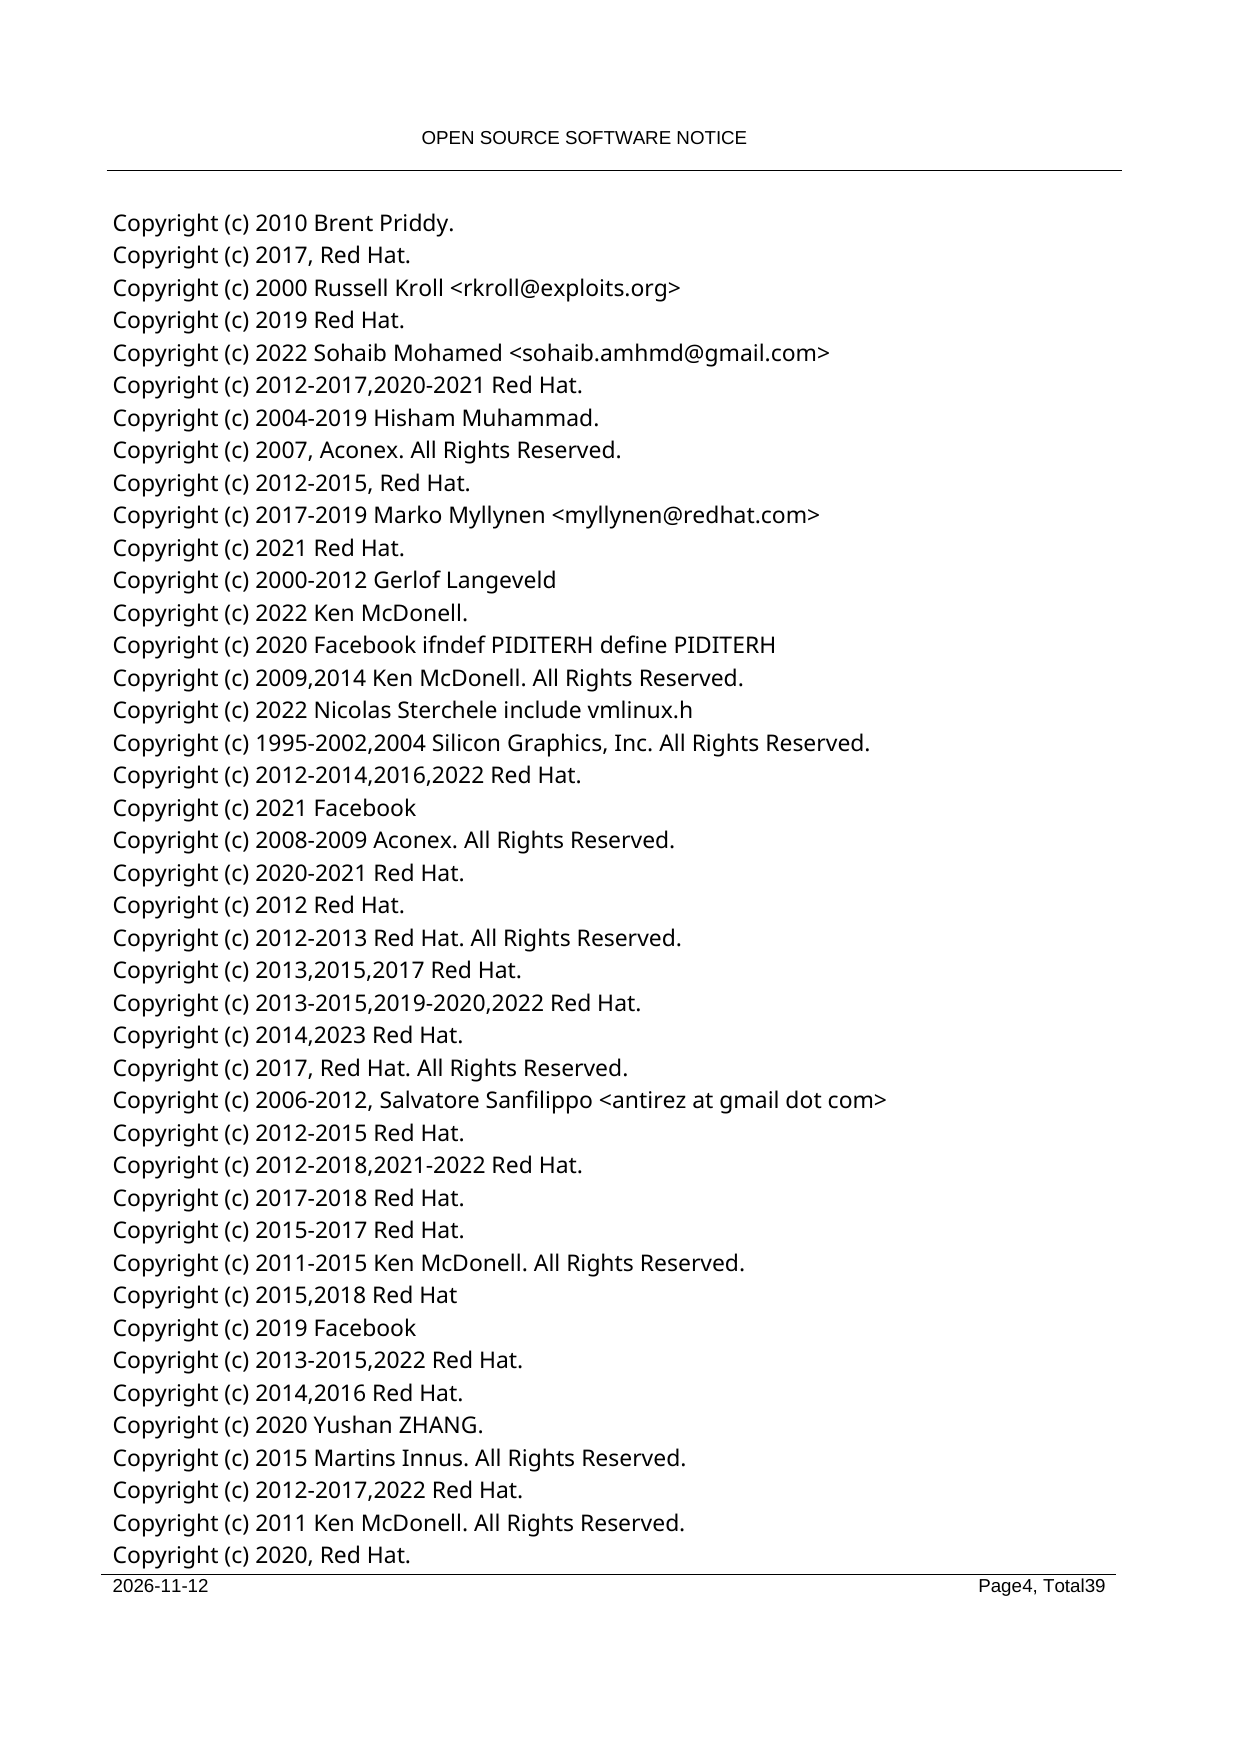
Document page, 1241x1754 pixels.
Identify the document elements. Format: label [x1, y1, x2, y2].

text [112, 206, 1128, 1571]
